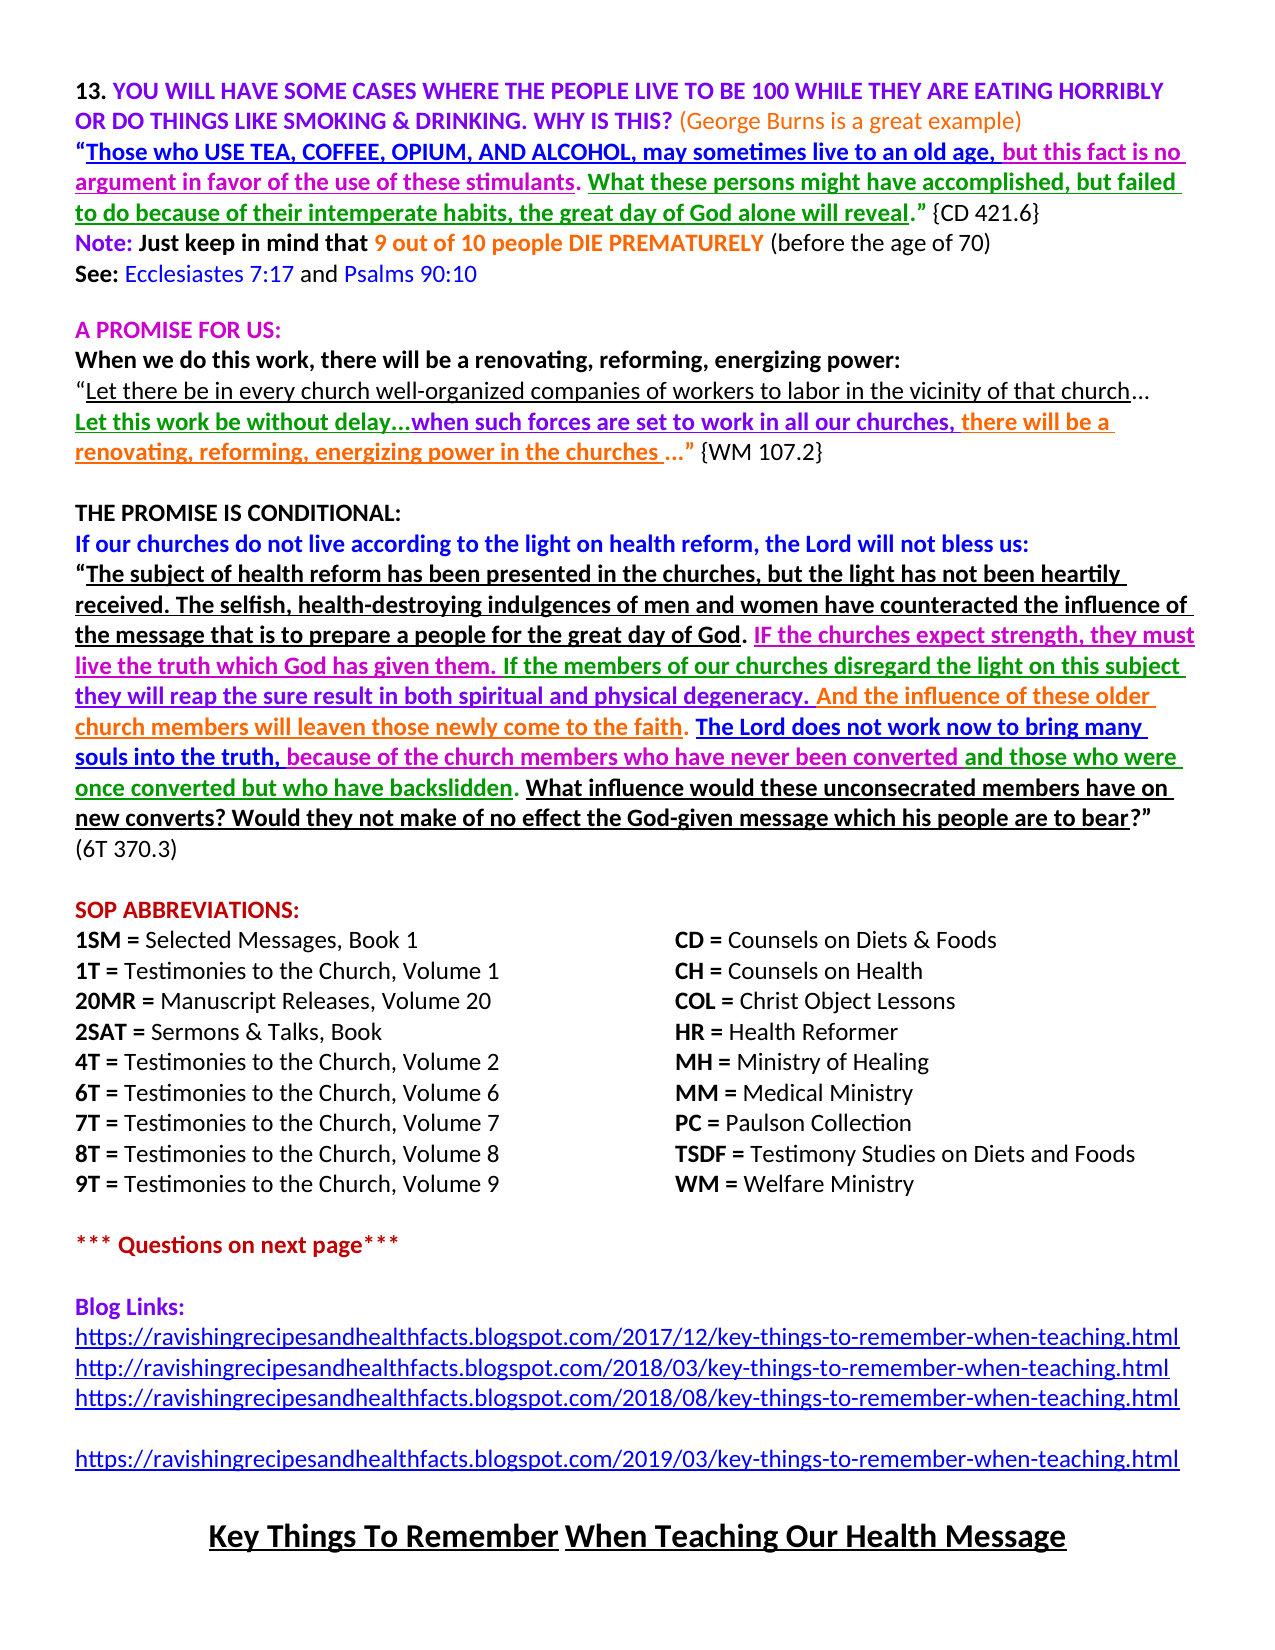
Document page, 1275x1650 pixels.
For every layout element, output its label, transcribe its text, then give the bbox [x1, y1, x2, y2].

text “The subject of health reform has been presented in the churches, but the light has not been heartily received. The selfish, health-destroying indulgences of men and women have counteracted the influence of the message that is to prepare a people for the great day of God. IF the churches expect strength, they must live the truth which God has given them. If the members of our churches disregard the light on this subject they will reap the sure result in both spiritual and physical degeneracy. And the influence of these older church members will leaven those newly come to the faith. The Lord does not work now to bring many souls into the truth, because of the church members who have never been converted and those who were once converted but who have backslidden. What influence would these unconsecrated members have on new converts? Would they not make of no effect the God-given message which his people are to bear?” [75, 558, 1200, 833]
text http://ravishingrecipesandhealthfacts.blogspot.com/2018/03/key-things-to-remember-when-teaching.html [75, 1352, 1200, 1382]
text 8T = Testimonies to the Church, Volume 8 [75, 1138, 600, 1169]
text 13. YOU WILL HAVE SOME CASES WHERE THE PEOPLE LIVE TO BE 100 WHILE THEY ARE EATING HORRIBLY OR DO THINGS LIKE SMOKING & DRINKING. WHY IS THIS? (George Burns is a great example) [75, 75, 1200, 136]
text 2SAT = Sermons & Talks, Book [75, 1016, 600, 1047]
text CH = Counsels on Health [675, 955, 1200, 986]
text MH = Ministry of Healing [675, 1047, 1200, 1077]
text “Let there be in every church well-organized companies of workers to labor in the vicinity of that church... [75, 375, 1200, 406]
text See: Ecclesiastes 7:17 and Psalms 90:10 [75, 258, 1200, 289]
text If our churches do not live according to the light on health reform, the Lord will not bless us: [75, 528, 1200, 558]
text 20MR = Manuscript Releases, Volume 20 [75, 986, 600, 1016]
text 1SM = Selected Messages, Book 1 [75, 924, 600, 955]
text Key Things To Remember When Teaching Our Health Message [75, 1514, 1200, 1555]
text COL = Christ Object Lessons [675, 986, 1200, 1016]
text https://ravishingrecipesandhealthfacts.blogspot.com/2017/12/key-things-to-remember-when-teaching.html [75, 1321, 1200, 1352]
text SOP ABBREVIATIONS: [75, 894, 1200, 924]
text “Those who USE TEA, COFFEE, OPIUM, AND ALCOHOL, may sometimes live to an old age, but this fact is no argument in favor of the use of these stimulants. What these persons might have accomplished, but failed to do because of their intemperate habits, the great day of God alone will reveal.” {CD 421.6} [75, 136, 1200, 228]
text (6T 370.3) [75, 833, 1200, 863]
text https://ravishingrecipesandhealthfacts.blogspot.com/2019/03/key-things-to-remember-when-teaching.html [75, 1443, 1200, 1474]
text 9T = Testimonies to the Church, Volume 9 [75, 1169, 600, 1199]
text When we do this work, there will be a renovating, reforming, energizing power: [75, 344, 1200, 375]
text Let this work be without delay...when such forces are set to work in all our churches, there will be a renovating, reforming, energizing power in the churches ...” {WM 107.2} [75, 406, 1200, 467]
text A PROMISE FOR US: [75, 314, 1200, 344]
text WM = Welfare Ministry [675, 1169, 1200, 1199]
text MM = Medical Ministry [675, 1077, 1200, 1108]
text TSDF = Testimony Studies on Diets and Foods [675, 1138, 1200, 1169]
text 4T = Testimonies to the Church, Volume 2 [75, 1047, 600, 1077]
text CD = Counsels on Diets & Foods [675, 924, 1200, 955]
text 7T = Testimonies to the Church, Volume 7 [75, 1108, 600, 1138]
text THE PROMISE IS CONDITIONAL: [75, 497, 1200, 528]
text 6T = Testimonies to the Church, Volume 6 [75, 1077, 600, 1108]
text 1T = Testimonies to the Church, Volume 1 [75, 955, 600, 986]
text Blog Links: [75, 1291, 1200, 1321]
text Note: Just keep in mind that 9 out of 10 people DIE PREMATURELY (before the age of 70) [75, 228, 1200, 258]
text *** Questions on next page*** [75, 1230, 1200, 1260]
text PC = Paulson Collection [675, 1108, 1200, 1138]
text https://ravishingrecipesandhealthfacts.blogspot.com/2018/08/key-things-to-remember-when-teaching.html [75, 1382, 1200, 1413]
text HR = Health Reformer [675, 1016, 1200, 1047]
